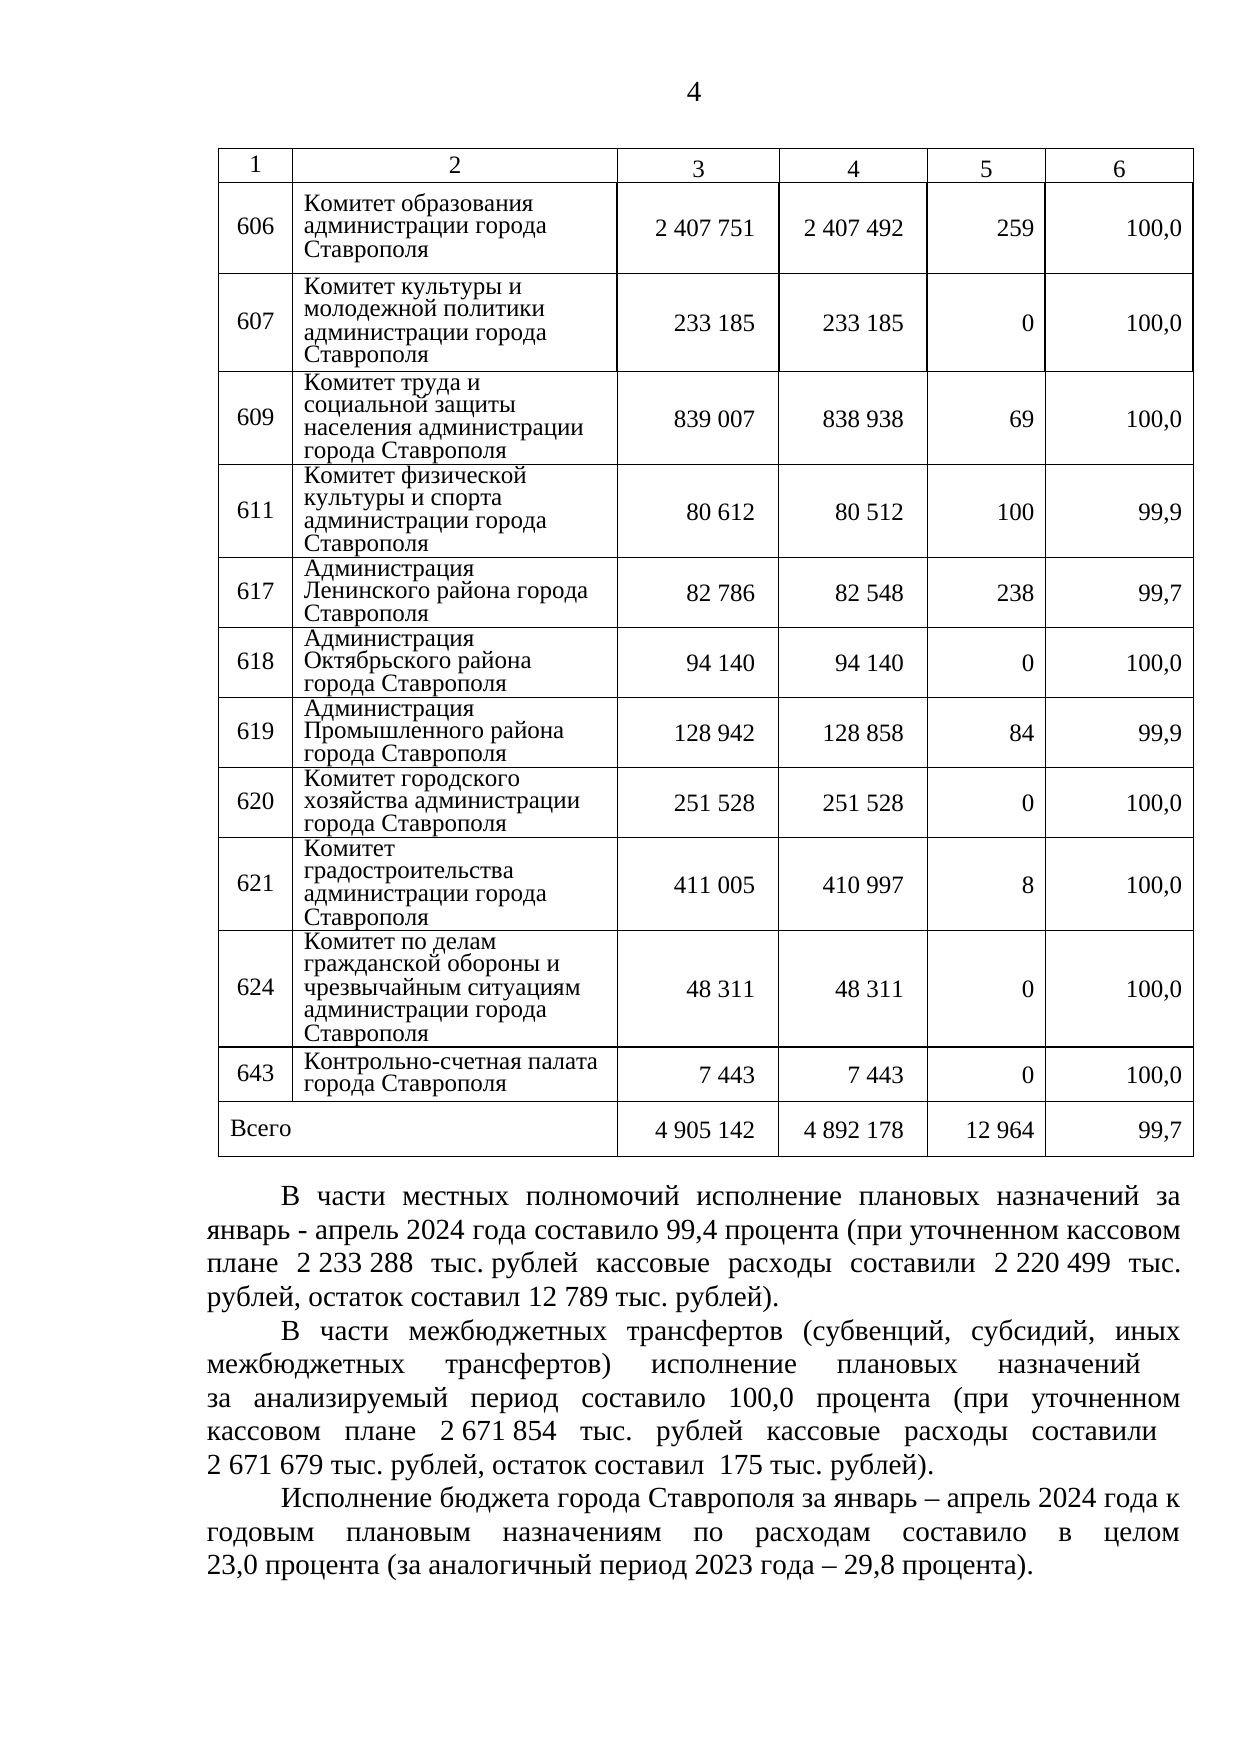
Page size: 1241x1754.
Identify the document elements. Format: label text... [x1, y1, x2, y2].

table_cell Администрация Ленинского района города Ставрополя [293, 558, 617, 627]
table_cell 100,0 [1046, 183, 1192, 272]
table_cell 410 997 [779, 838, 927, 930]
table_cell 100,0 [1046, 372, 1193, 464]
table_cell 3 [618, 149, 779, 182]
table_cell 259 [928, 183, 1044, 272]
table_cell Комитет образования администрации города Ставрополя [293, 183, 616, 272]
table_cell Контрольно-счетная палата города Ставрополя [293, 1048, 617, 1101]
table_cell 838 938 [779, 372, 927, 464]
table_cell 624 [219, 931, 292, 1046]
table_cell Комитет труда и социальной защиты населения администрации города Ставрополя [293, 372, 617, 464]
table_cell 621 [219, 838, 292, 930]
table_cell 233 185 [618, 274, 778, 371]
table_cell 48 311 [779, 931, 927, 1046]
table_cell 80 612 [618, 465, 778, 557]
table_cell Комитет культуры и молодежной политики администрации города Ставрополя [293, 274, 616, 371]
table_cell 7 443 [618, 1048, 778, 1101]
table_cell 100,0 [1046, 838, 1193, 930]
table_cell 4 [780, 149, 927, 182]
table_cell Комитет градостроительства администрации города Ставрополя [293, 838, 617, 930]
table_cell 100,0 [1046, 274, 1192, 371]
table_cell 100,0 [1046, 628, 1193, 697]
table_cell 12 964 [928, 1102, 1045, 1156]
table_cell 2 407 751 [618, 183, 778, 272]
table_cell 69 [928, 372, 1045, 464]
table_cell 100 [928, 465, 1045, 557]
table_cell 0 [928, 628, 1045, 697]
table_cell 643 [219, 1048, 292, 1101]
table_cell 82 786 [618, 558, 778, 627]
table_cell 82 548 [779, 558, 927, 627]
table_cell 128 942 [618, 698, 778, 767]
table_cell 128 858 [779, 698, 927, 767]
table_cell 0 [928, 274, 1044, 371]
table_cell 99,7 [1046, 1102, 1193, 1156]
table_cell 80 512 [779, 465, 927, 557]
table_cell 251 528 [618, 768, 778, 837]
table_cell Всего [219, 1102, 617, 1156]
table_cell 606 [219, 183, 292, 272]
table_cell Администрация Октябрьского района города Ставрополя [293, 628, 617, 697]
table_cell 99,9 [1046, 698, 1193, 767]
table_cell 233 185 [780, 274, 926, 371]
table_cell 2 [293, 149, 617, 182]
text Исполнение бюджета города Ставрополя за январь – апрель 2024 года к годовым плановым назначениям по расходам составило в целом 23,0 процента (за аналогичный период 2023 года – 29,8 процента). [207, 1480, 1181, 1581]
text В части межбюджетных трансфертов (субвенций, субсидий, иных межбюджетных трансфертов) исполнение плановых назначений за анализируемый период составило 100,0 процента (при уточненном кассовом плане 2 671 854 тыс. рублей кассовые расходы составили 2 671 679 тыс. рублей, остаток составил 175 тыс. рублей). [207, 1313, 1181, 1480]
table_cell 611 [219, 465, 292, 557]
table_cell 100,0 [1046, 931, 1193, 1046]
table_cell 100,0 [1046, 1048, 1193, 1101]
text В части местных полномочий исполнение плановых назначений за январь - апрель 2024 года составило 99,4 процента (при уточненном кассовом плане 2 233 288 тыс. рублей кассовые расходы составили 2 220 499 тыс. рублей, остаток составил 12 789 тыс. рублей). [207, 1178, 1181, 1313]
table_cell 839 007 [618, 372, 778, 464]
table_cell 618 [219, 628, 292, 697]
table_cell 48 311 [618, 931, 778, 1046]
table_cell Комитет городского хозяйства администрации города Ставрополя [293, 768, 617, 837]
table_cell 251 528 [779, 768, 927, 837]
table_cell 8 [928, 838, 1045, 930]
table_cell 94 140 [618, 628, 778, 697]
table_cell 609 [219, 372, 292, 464]
table_cell 620 [219, 768, 292, 837]
table_cell Комитет физической культуры и спорта администрации города Ставрополя [293, 465, 617, 557]
table_cell 411 005 [618, 838, 778, 930]
table_cell 607 [219, 274, 292, 371]
table_cell 238 [928, 558, 1045, 627]
table_cell 2 407 492 [780, 183, 926, 272]
table_cell 84 [928, 698, 1045, 767]
table_cell 6 [1046, 149, 1193, 182]
table_cell 4 905 142 [618, 1102, 778, 1156]
table_cell 7 443 [779, 1048, 927, 1101]
table_cell Администрация Промышленного района города Ставрополя [293, 698, 617, 767]
table_cell 99,9 [1046, 465, 1193, 557]
table_cell 617 [219, 558, 292, 627]
table_cell 0 [928, 768, 1045, 837]
table_cell Комитет по делам гражданской обороны и чрезвычайным ситуациям администрации города Ставрополя [293, 931, 617, 1046]
table_cell 1 [219, 149, 292, 182]
table_cell 4 892 178 [779, 1102, 927, 1156]
table_cell 100,0 [1046, 768, 1193, 837]
table_cell 5 [928, 149, 1045, 182]
table_cell 94 140 [779, 628, 927, 697]
table_cell 619 [219, 698, 292, 767]
table_cell 0 [928, 1048, 1045, 1101]
table_cell 99,7 [1046, 558, 1193, 627]
table_cell 0 [928, 931, 1045, 1046]
